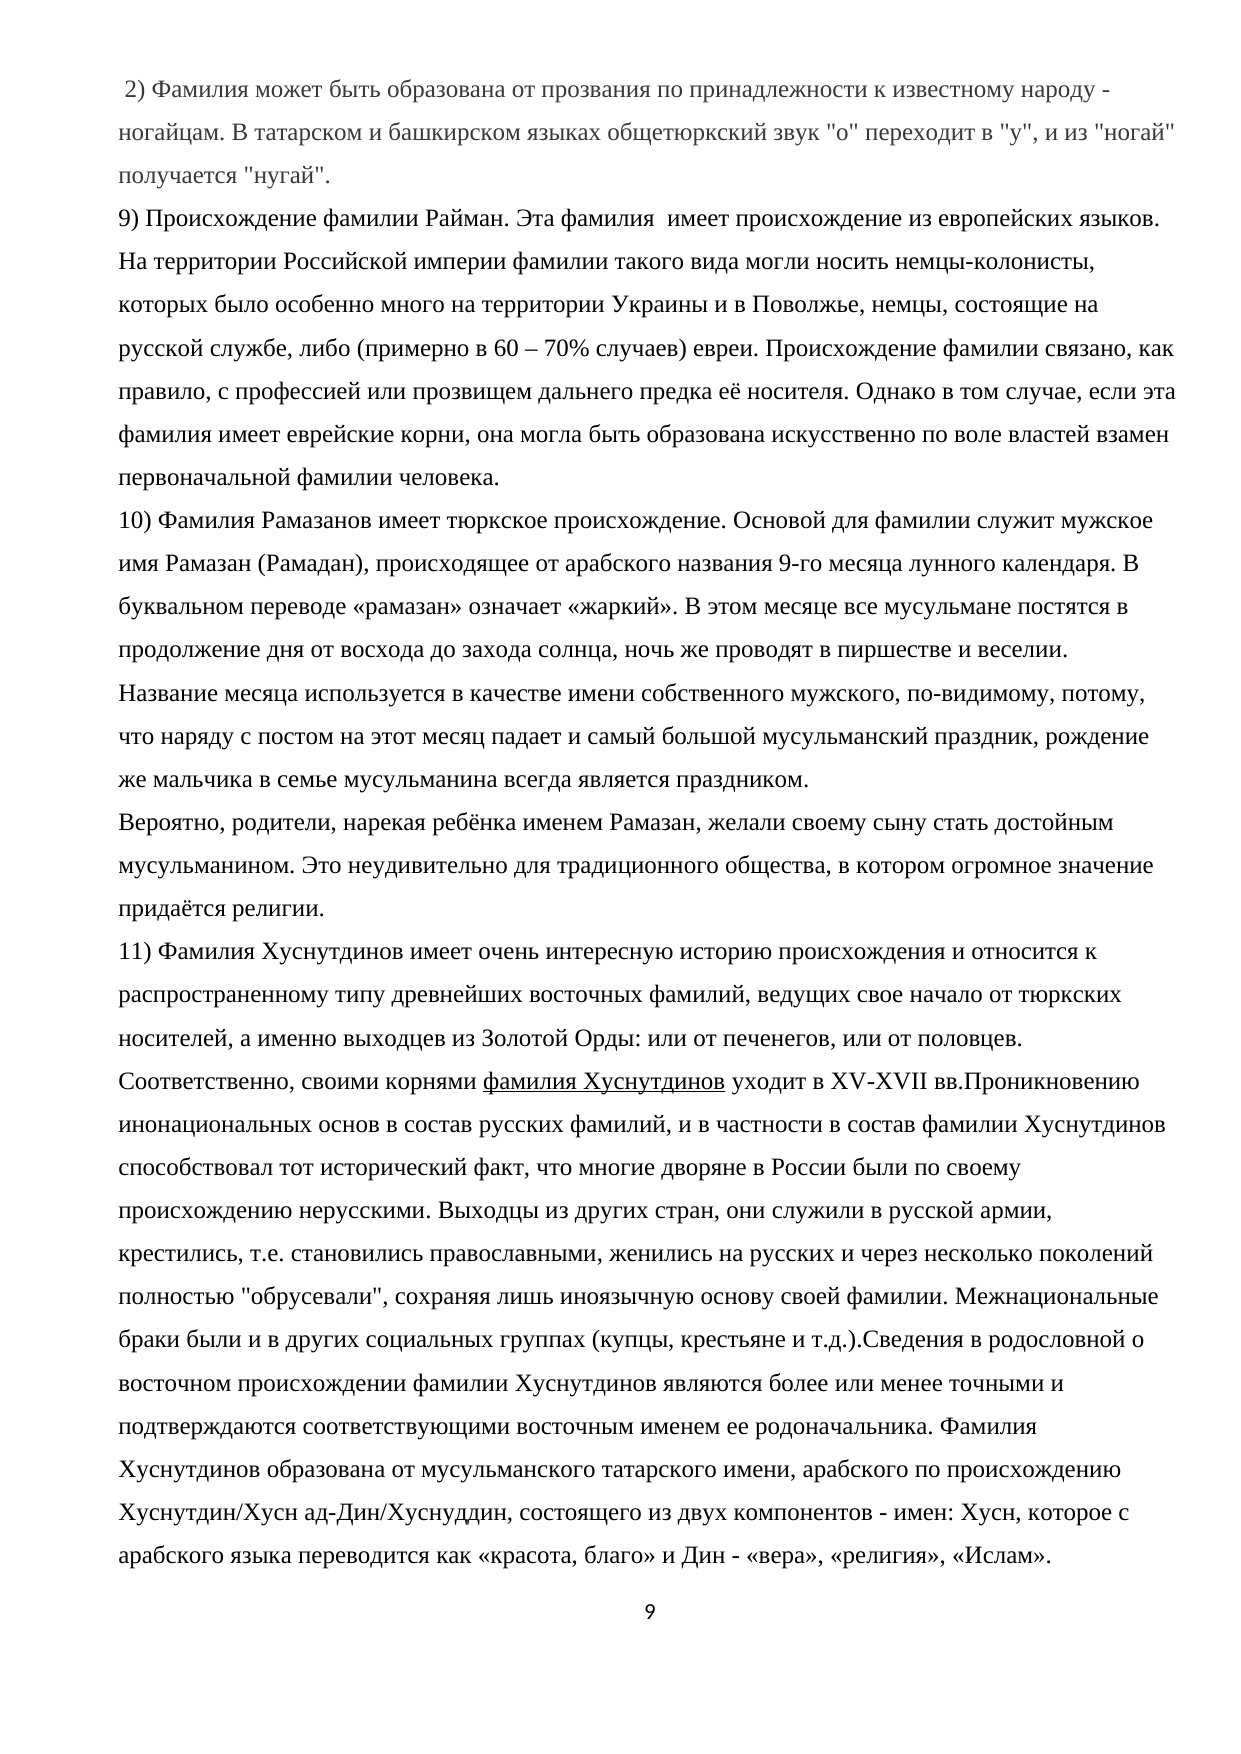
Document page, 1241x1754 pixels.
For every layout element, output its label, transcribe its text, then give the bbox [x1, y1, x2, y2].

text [118, 505, 1181, 1569]
text 9) Происхождение фамилии Райман. Эта фамилия имеет происхождение из европейских языков. На территории Российской империи фамилии такого вида могли носить немцы-колонисты, которых было особенно много на территории Украины и в Поволжье, немцы, состоящие на русской службе, либо (примерно в 60 – 70% случаев) евреи. Происхождение фамилии связано, как правило, с профессией или прозвищем дальнего предка её носителя. Однако в том случае, если эта фамилия имеет еврейские корни, она могла быть образована искусственно по воле властей взамен первоначальной фамилии человека. [118, 203, 1181, 491]
text 2) Фамилия может быть образована от прозвания по принадлежности к известному народу - ногайцам. В татарском и башкирском языках общетюркский звук "о" переходит в "у", и из "ногай" получается "нугай". [118, 74, 1181, 189]
